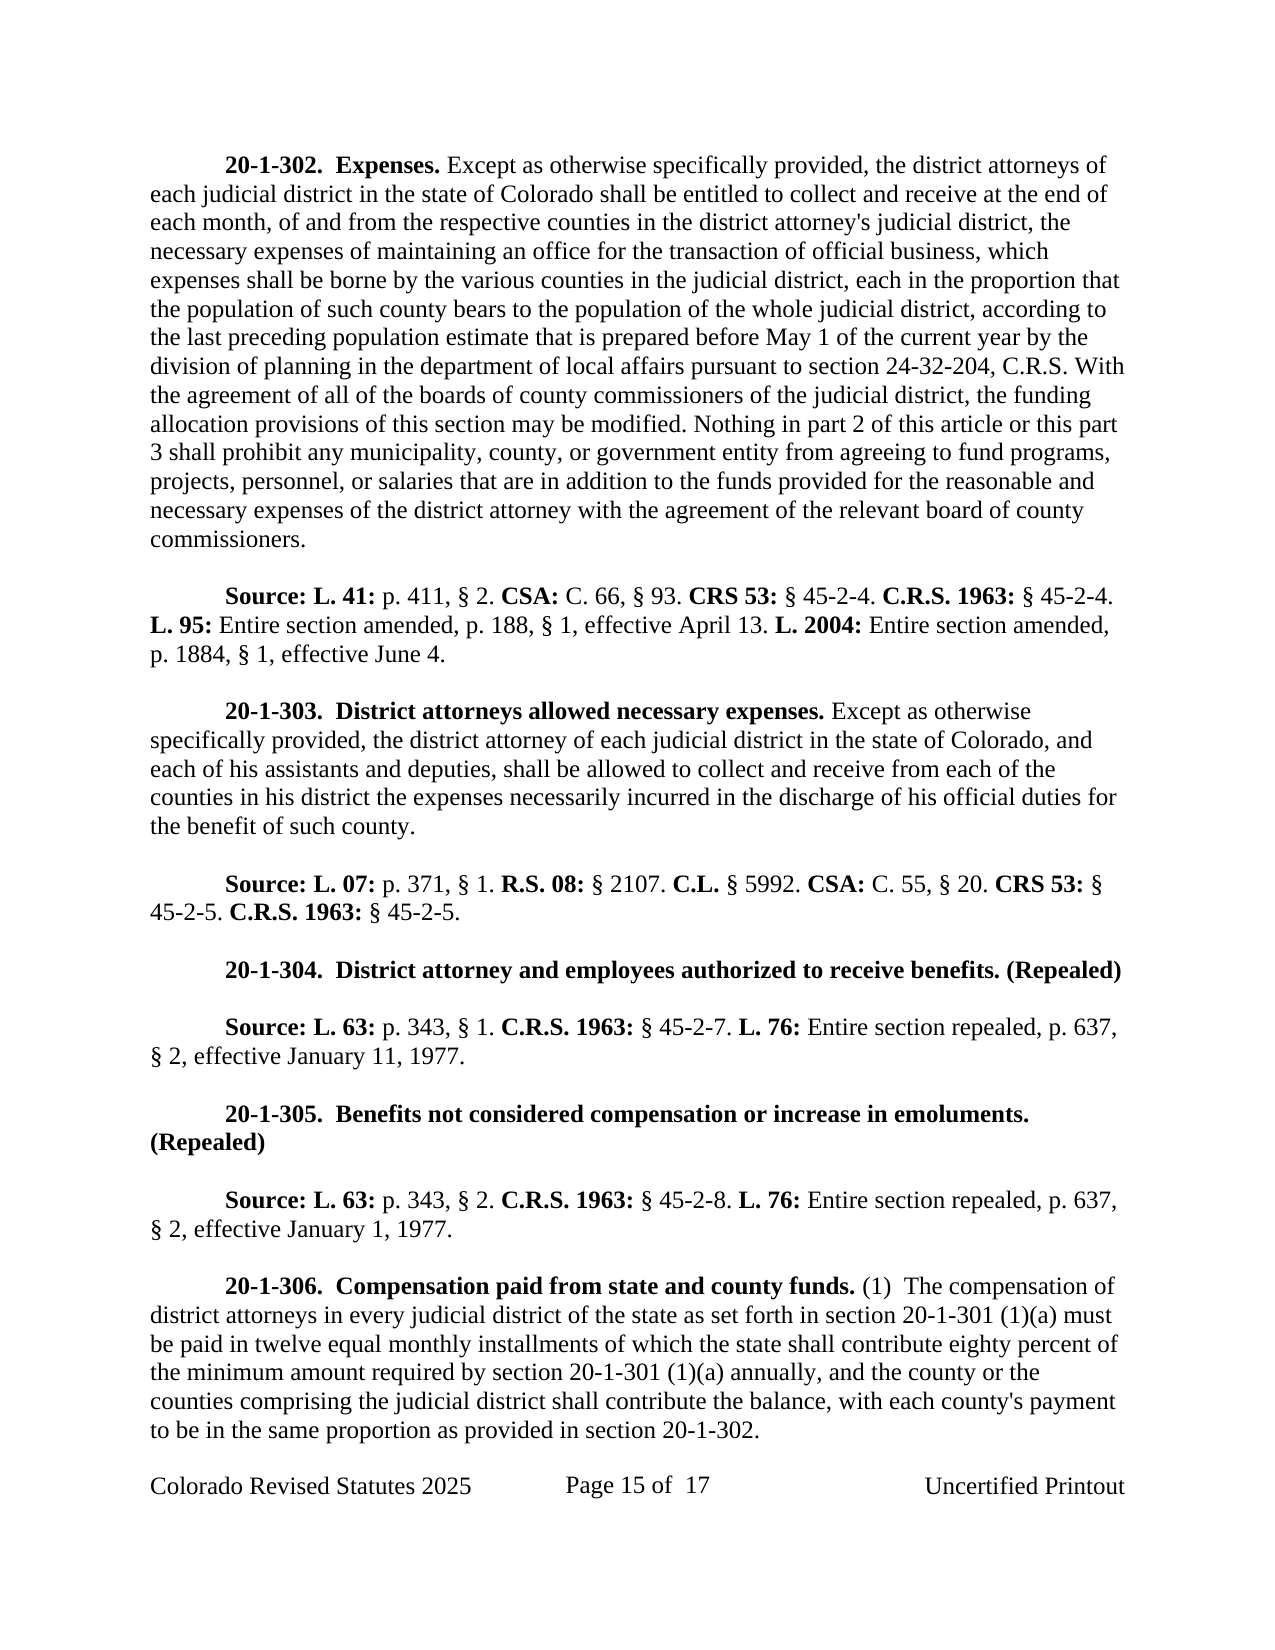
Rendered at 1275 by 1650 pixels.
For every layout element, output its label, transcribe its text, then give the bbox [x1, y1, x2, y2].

text 20-1-304. District attorney and employees authorized to receive benefits. (Repealed) [150, 955, 1125, 984]
text Source: L. 63: p. 343, § 2. C.R.S. 1963: § 45-2-8. L. 76: Entire section repealed, p. 637, § 2, effective January 1, 1977. [150, 1185, 1125, 1242]
text Source: L. 41: p. 411, § 2. CSA: C. 66, § 93. CRS 53: § 45-2-4. C.R.S. 1963: § 45-2-4. L. 95: Entire section amended, p. 188, § 1, effective April 13. L. 2004: Entire section amended, p. 1884, § 1, effective June 4. [150, 581, 1125, 667]
text 20-1-306. Compensation paid from state and county funds. (1) The compensation of district attorneys in every judicial district of the state as set forth in section 20-1-301 (1)(a) must be paid in twelve equal monthly installments of which the state shall contribute eighty percent of the minimum amount required by section 20-1-301 (1)(a) annually, and the county or the counties comprising the judicial district shall contribute the balance, with each county's payment to be in the same proportion as provided in section 20-1-302. [150, 1271, 1125, 1444]
text Source: L. 07: p. 371, § 1. R.S. 08: § 2107. C.L. § 5992. CSA: C. 55, § 20. CRS 53: § 45-2-5. C.R.S. 1963: § 45-2-5. [150, 869, 1125, 926]
text 20-1-302. Expenses. Except as otherwise specifically provided, the district attorneys of each judicial district in the state of Colorado shall be entitled to collect and receive at the end of each month, of and from the respective counties in the district attorney's judicial district, the necessary expenses of maintaining an office for the transaction of official business, which expenses shall be borne by the various counties in the judicial district, each in the proportion that the population of such county bears to the population of the whole judicial district, according to the last preceding population estimate that is prepared before May 1 of the current year by the division of planning in the department of local affairs pursuant to section 24-32-204, C.R.S. With the agreement of all of the boards of county commissioners of the judicial district, the funding allocation provisions of this section may be modified. Nothing in part 2 of this article or this part 3 shall prohibit any municipality, county, or government entity from agreeing to fund programs, projects, personnel, or salaries that are in addition to the funds provided for the reasonable and necessary expenses of the district attorney with the agreement of the relevant board of county commissioners. [150, 150, 1125, 552]
text 20-1-305. Benefits not considered compensation or increase in emoluments. (Repealed) [150, 1099, 1125, 1156]
text Source: L. 63: p. 343, § 1. C.R.S. 1963: § 45-2-7. L. 76: Entire section repealed, p. 637, § 2, effective January 11, 1977. [150, 1012, 1125, 1070]
text 20-1-303. District attorneys allowed necessary expenses. Except as otherwise specifically provided, the district attorney of each judicial district in the state of Colorado, and each of his assistants and deputies, shall be allowed to collect and receive from each of the counties in his district the expenses necessarily incurred in the discharge of his official duties for the benefit of such county. [150, 696, 1125, 840]
